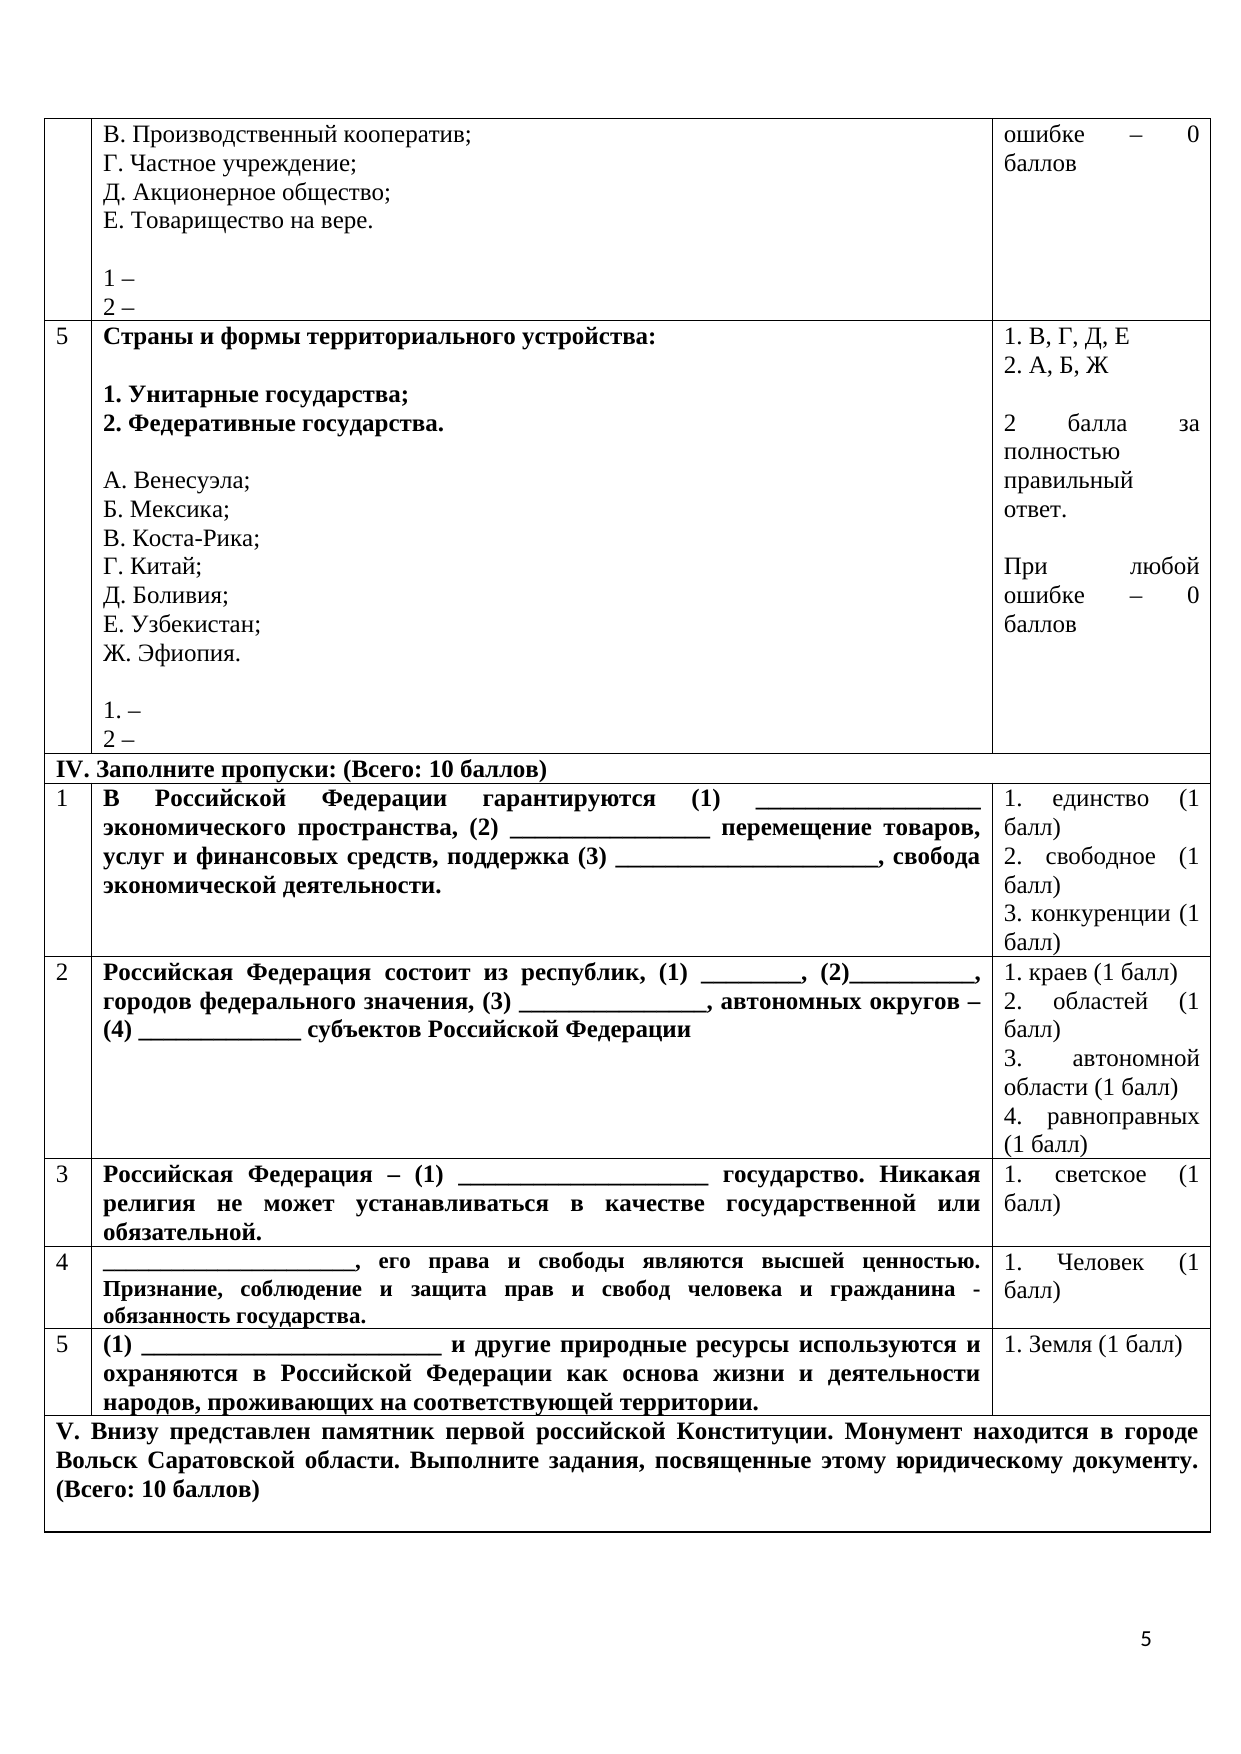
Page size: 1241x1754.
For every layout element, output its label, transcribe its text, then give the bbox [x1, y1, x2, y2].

table_cell Российская Федерация – (1) ____________________ государство. Никакая религия не может устанавливаться в качестве государственной или обязательной. [92, 1159, 992, 1246]
table_cell ______________________, его права и свободы являются высшей ценностью. Признание, соблюдение и защита прав и свобод человека и гражданина - обязанность государства. [92, 1247, 992, 1328]
table_cell В Российской Федерации гарантируются (1) __________________ экономического пространства, (2) ________________ перемещение товаров, услуг и финансовых средств, поддержка (3) _____________________, свобода экономической деятельности. [92, 784, 992, 956]
table_cell 5 [45, 1329, 91, 1415]
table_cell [92, 119, 992, 320]
table_cell Российская Федерация состоит из республик, (1) ________, (2)__________, городов федерального значения, (3) _______________, автономных округов – (4) _____________ субъектов Российской Федерации [92, 957, 992, 1158]
table_cell 1 [45, 784, 91, 956]
table_cell 1. В, Г, Д, Е 2. А, Б, Ж 2 балла за полностью правильный ответ. При любой ошибке – 0 баллов [993, 321, 1210, 753]
table_cell 1. единство (1 балл) 2. свободное (1 балл) 3. конкуренции (1 балл) [993, 784, 1210, 956]
table_cell 1. Земля (1 балл) [993, 1329, 1210, 1415]
table_cell 1. Человек (1 балл) [993, 1247, 1210, 1328]
table_cell 2 [45, 957, 91, 1158]
table_cell IV. Заполните пропуски: (Всего: 10 баллов) [45, 754, 1210, 782]
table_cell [993, 119, 1210, 320]
table_cell 1. светское (1 балл) [993, 1159, 1210, 1246]
table_cell 4 [45, 1247, 91, 1328]
table_cell 4 [45, 119, 91, 320]
table_cell 1. краев (1 балл) 2. областей (1 балл) 3. автономной области (1 балл) 4. равноправных (1 балл) [993, 957, 1210, 1158]
table_cell 5 [45, 321, 91, 753]
table_cell 3 [45, 1159, 91, 1246]
table_cell (1) ________________________ и другие природные ресурсы используются и охраняются в Российской Федерации как основа жизни и деятельности народов, проживающих на соответствующей территории. [92, 1329, 992, 1415]
table_cell Страны и формы территориального устройства: 1. Унитарные государства; 2. Федеративные государства. А. Венесуэла; Б. Мексика; В. Коста-Рика; Г. Китай; Д. Боливия; Е. Узбекистан; Ж. Эфиопия. 1. – 2 – [92, 321, 992, 753]
